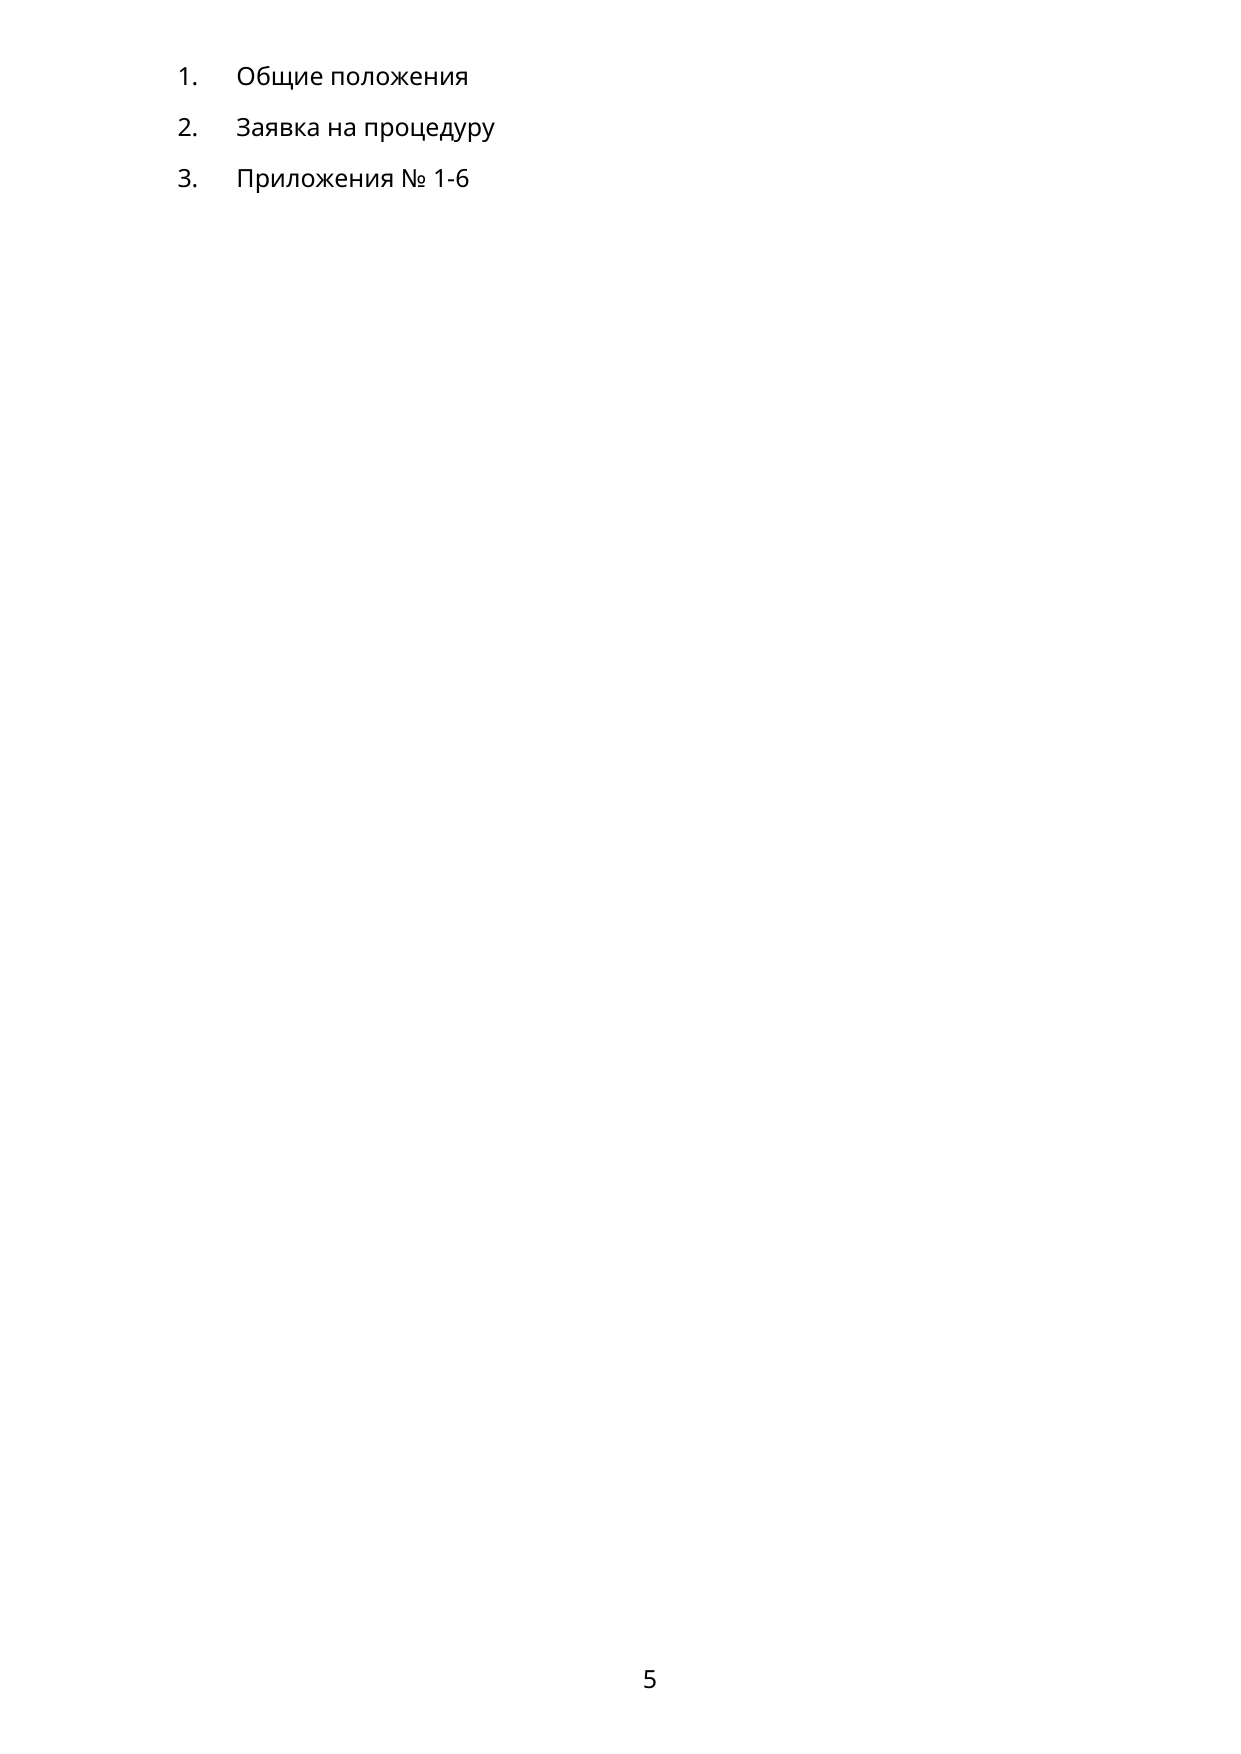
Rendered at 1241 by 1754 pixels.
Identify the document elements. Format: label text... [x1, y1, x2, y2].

text 2. Заявка на процедуру [177, 110, 1181, 144]
text 3. Приложения № 1-6 [177, 161, 1181, 194]
text 1. Общие положения [177, 59, 1181, 93]
